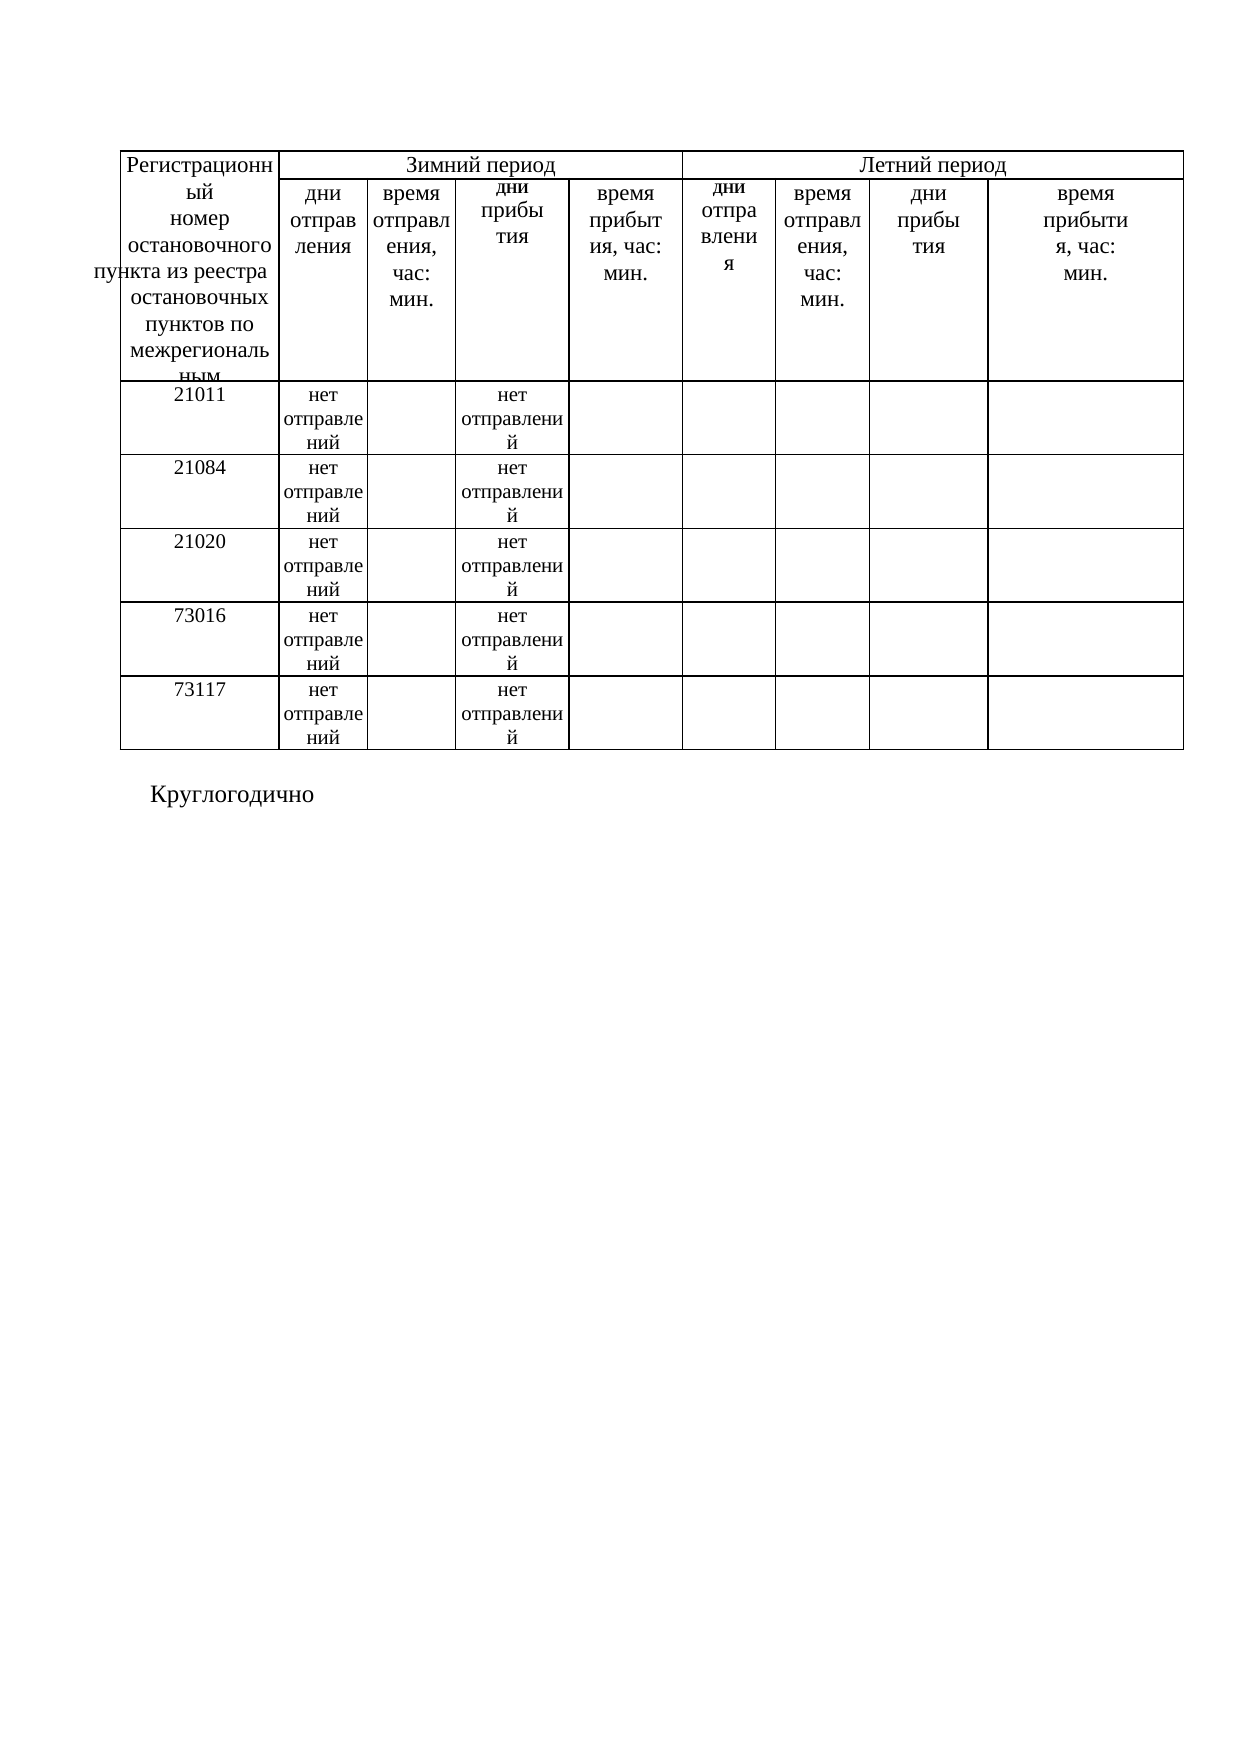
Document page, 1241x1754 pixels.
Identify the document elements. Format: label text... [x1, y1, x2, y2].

table_cell время прибыт ия, час: мин. [570, 180, 682, 380]
table_cell [870, 529, 987, 601]
table_cell 73016 [121, 603, 278, 675]
table_cell [570, 455, 682, 527]
table_cell нет отправлений [280, 529, 367, 601]
table_cell нет отправлений [280, 677, 367, 749]
table_cell ДНИ отпра влени я [683, 180, 775, 380]
table_cell ДНИ прибы тия [456, 180, 568, 380]
table_cell нет отправлений [280, 603, 367, 675]
table_cell [683, 677, 775, 749]
table_cell [870, 603, 987, 675]
table_cell [368, 677, 455, 749]
table_cell [776, 603, 869, 675]
table_cell [570, 382, 682, 454]
table_cell [570, 603, 682, 675]
table_cell нет отправлений [280, 455, 367, 527]
table_cell дни прибы тия [870, 180, 987, 380]
table_cell нет отправлений [456, 382, 568, 454]
table_cell [776, 677, 869, 749]
table_header Регистрационный номер остановочного пункта из реестра остановочных пунктов по межрегиональным маршрутам регулярных перевозок [121, 152, 278, 380]
text Круглогодично [150, 779, 1090, 808]
table_cell [870, 455, 987, 527]
table_cell 21020 [121, 529, 278, 601]
table_cell нет отправлений [456, 455, 568, 527]
table_cell время прибыти я, час: мин. [989, 180, 1183, 380]
table_cell [368, 455, 455, 527]
table_cell [368, 382, 455, 454]
table_cell нет отправлений [456, 677, 568, 749]
table_cell [989, 382, 1183, 454]
table_cell [683, 455, 775, 527]
table_cell время отправл ения, час: мин. [368, 180, 455, 380]
table_cell [368, 529, 455, 601]
table_cell [776, 382, 869, 454]
table_header Зимний период [280, 152, 682, 178]
table_cell [570, 677, 682, 749]
table_cell дни отправ ления [280, 180, 367, 380]
table_cell [989, 603, 1183, 675]
table_cell [683, 529, 775, 601]
table_cell [776, 529, 869, 601]
table_cell нет отправлений [456, 529, 568, 601]
table_cell [989, 677, 1183, 749]
table_cell 21011 [121, 382, 278, 454]
table_cell [683, 603, 775, 675]
table_cell [870, 382, 987, 454]
table_cell 21084 [121, 455, 278, 527]
table_cell нет отправлений [456, 603, 568, 675]
table_cell [989, 455, 1183, 527]
table_cell [683, 382, 775, 454]
table_cell время отправл ения, час: мин. [776, 180, 869, 380]
table_cell [776, 455, 869, 527]
table_header Летний период [683, 152, 1183, 178]
table_cell [368, 603, 455, 675]
table_cell 73117 [121, 677, 278, 749]
table_cell нет отправлений [280, 382, 367, 454]
table_cell [870, 677, 987, 749]
table_cell [570, 529, 682, 601]
table_cell [989, 529, 1183, 601]
